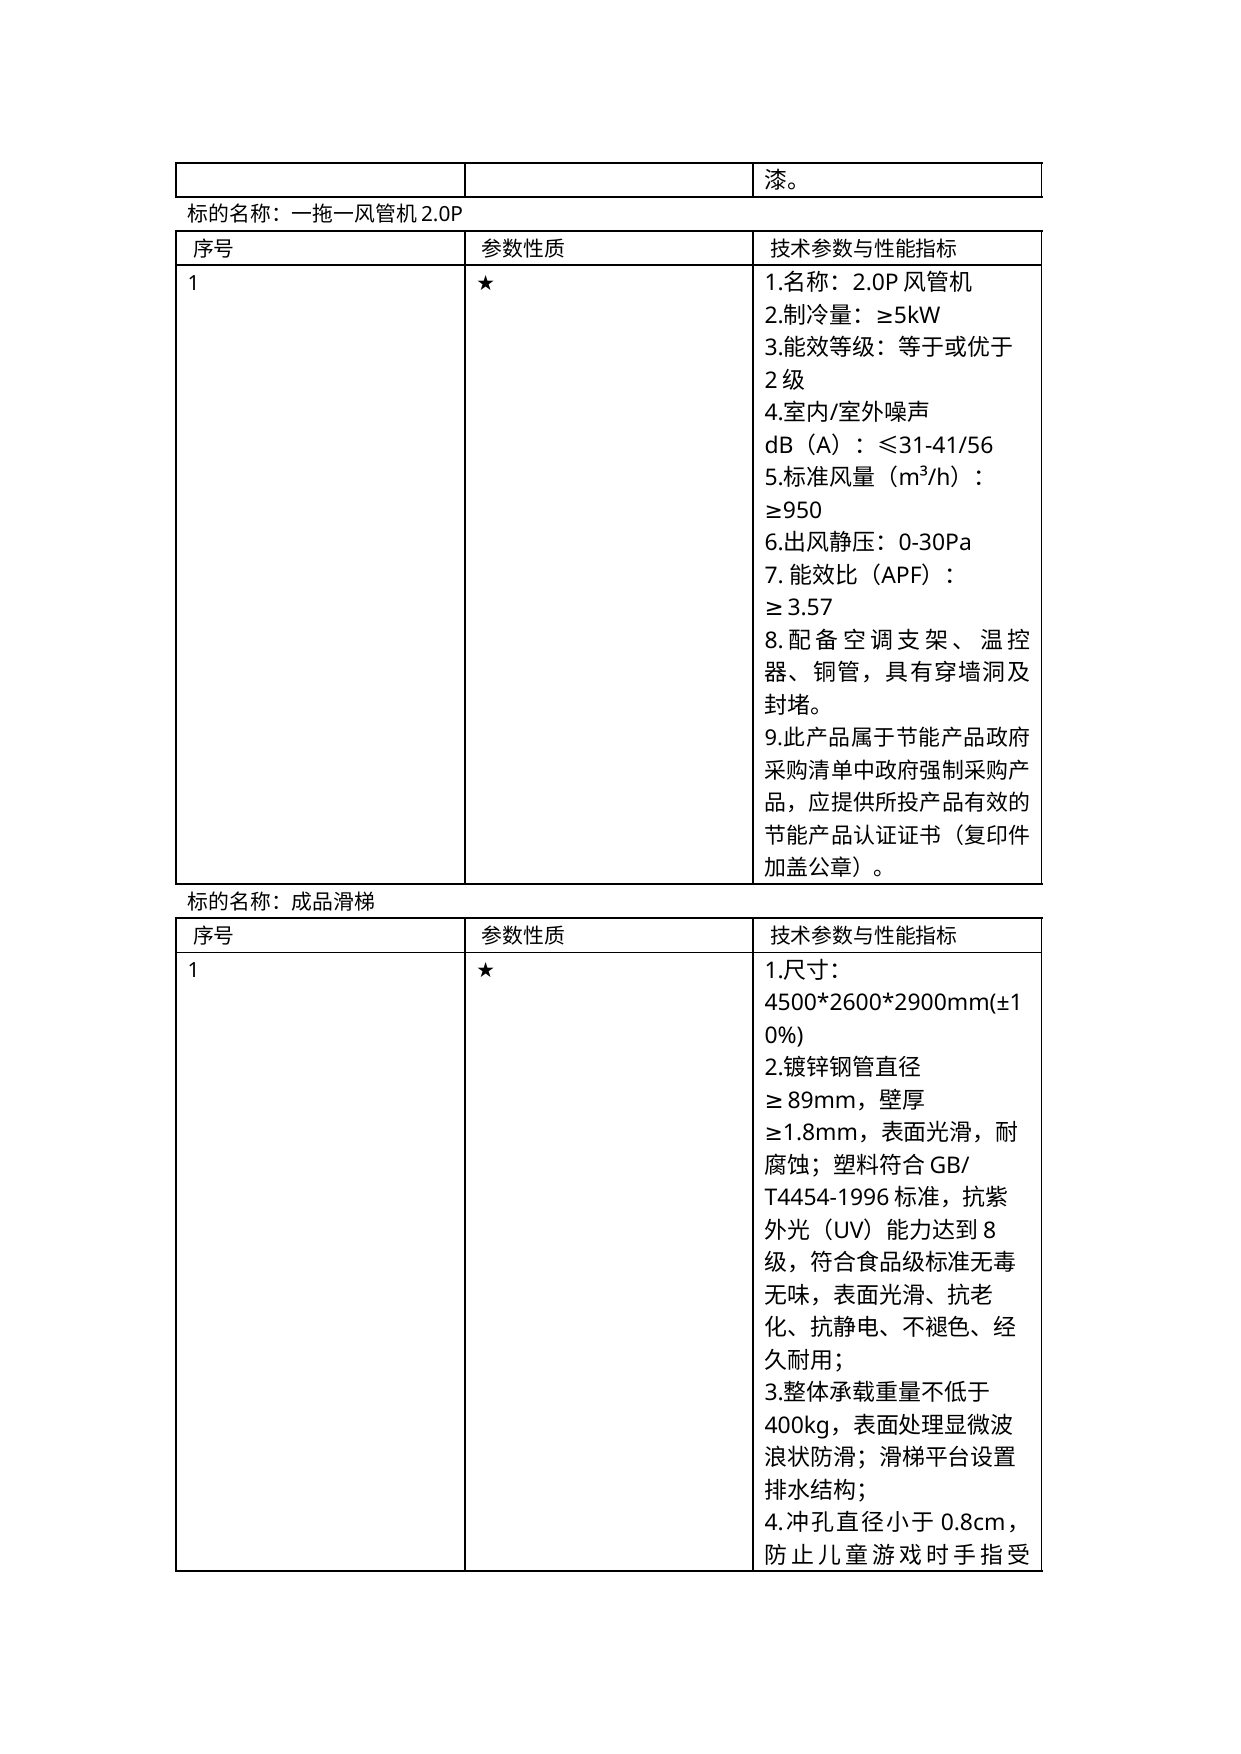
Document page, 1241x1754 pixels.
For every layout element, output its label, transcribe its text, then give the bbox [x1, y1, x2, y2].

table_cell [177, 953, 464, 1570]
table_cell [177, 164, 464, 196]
text 标的名称：一拖一风管机2.0P [187, 198, 1053, 230]
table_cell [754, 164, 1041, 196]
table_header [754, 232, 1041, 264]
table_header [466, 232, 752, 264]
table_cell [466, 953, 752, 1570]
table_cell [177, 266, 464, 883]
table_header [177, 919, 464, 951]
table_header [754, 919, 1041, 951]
text 标的名称：成品滑梯 [187, 885, 1053, 917]
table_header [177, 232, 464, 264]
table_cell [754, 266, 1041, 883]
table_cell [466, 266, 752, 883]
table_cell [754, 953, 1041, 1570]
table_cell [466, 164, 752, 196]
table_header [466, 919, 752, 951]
